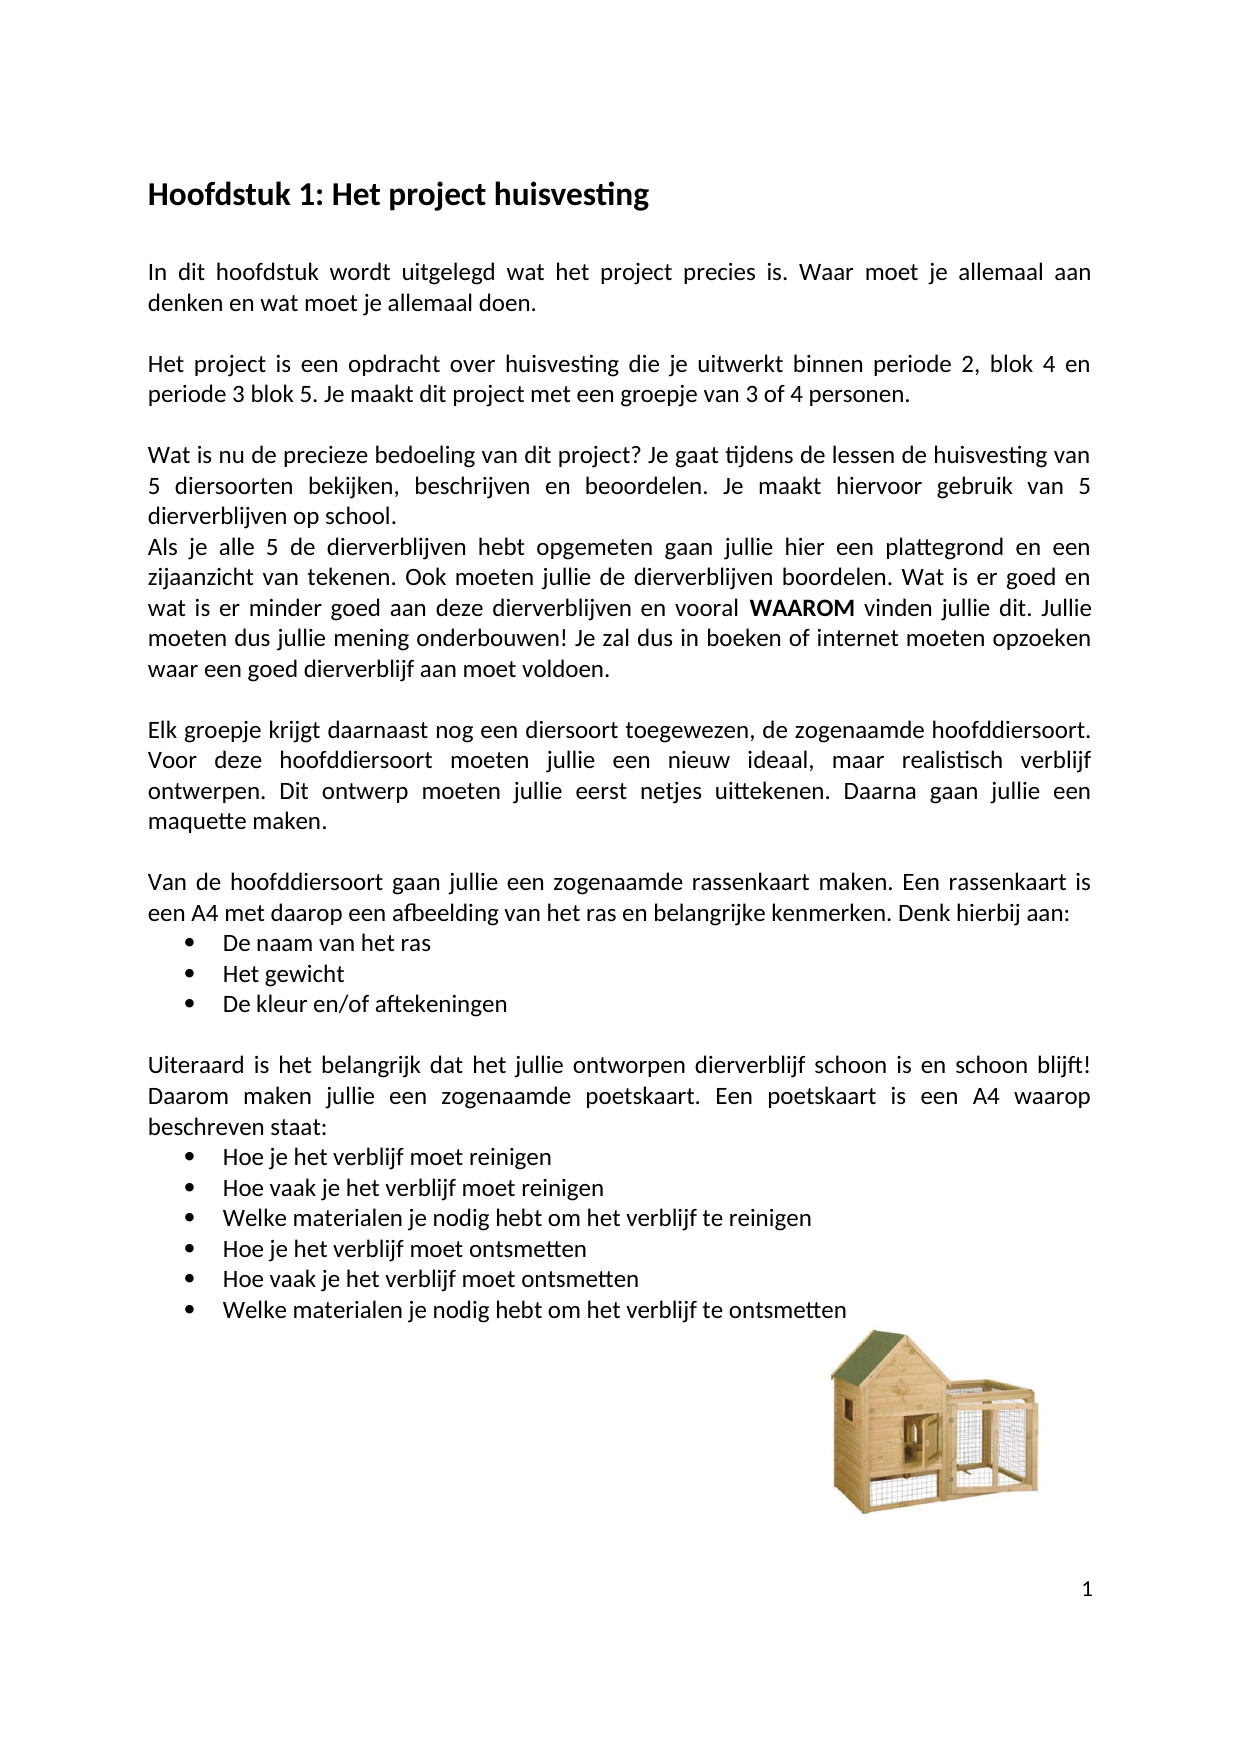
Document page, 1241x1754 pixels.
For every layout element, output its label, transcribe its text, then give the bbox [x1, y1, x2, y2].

text Als je alle 5 de dierverblijven hebt opgemeten gaan jullie hier een plattegrond en een zijaanzicht van tekenen. Ook moeten jullie de dierverblijven boordelen. Wat is er goed en wat is er minder goed aan deze dierverblijven en vooral WAAROM vinden jullie dit. Jullie moeten dus jullie mening onderbouwen! Je zal dus in boeken of internet moeten opzoeken waar een goed dierverblijf aan moet voldoen. [148, 531, 1093, 683]
picture [802, 1324, 1093, 1519]
text Uiteraard is het belangrijk dat het jullie ontworpen dierverblijf schoon is en schoon blijft! Daarom maken jullie een zogenaamde poetskaart. Een poetskaart is een A4 waarop beschreven staat: [148, 1050, 1093, 1141]
list Hoe je het verblijf moet ontsmetten [185, 1233, 1093, 1263]
text Elk groepje krijgt daarnaast nog een diersoort toegewezen, de zogenaamde hoofddiersoort. Voor deze hoofddiersoort moeten jullie een nieuw ideaal, maar realistisch verblijf ontwerpen. Dit ontwerp moeten jullie eerst netjes uittekenen. Daarna gaan jullie een maquette maken. [148, 714, 1093, 836]
list Hoe vaak je het verblijf moet ontsmetten [185, 1263, 1093, 1294]
list Welke materialen je nodig hebt om het verblijf te ontsmetten [185, 1294, 1093, 1324]
list De kleur en/of aftekeningen [185, 989, 1093, 1019]
list Welke materialen je nodig hebt om het verblijf te reinigen [185, 1202, 1093, 1233]
list Hoe je het verblijf moet reinigen [185, 1141, 1093, 1172]
text Het project is een opdracht over huisvesting die je uitwerkt binnen periode 2, blok 4 en periode 3 blok 5. Je maakt dit project met een groepje van 3 of 4 personen. [148, 348, 1093, 409]
text In dit hoofdstuk wordt uitgelegd wat het project precies is. Waar moet je allemaal aan denken en wat moet je allemaal doen. [148, 256, 1093, 317]
text Van de hoofddiersoort gaan jullie een zogenaamde rassenkaart maken. Een rassenkaart is een A4 met daarop een afbeelding van het ras en belangrijke kenmerken. Denk hierbij aan: [148, 867, 1093, 928]
list De naam van het ras [185, 928, 1093, 958]
subtitle Hoofdstuk 1: Het project huisvesting [148, 173, 1093, 213]
list Het gewicht [185, 958, 1093, 989]
list Hoe vaak je het verblijf moet reinigen [185, 1172, 1093, 1202]
text Wat is nu de precieze bedoeling van dit project? Je gaat tijdens de lessen de huisvesting van 5 diersoorten bekijken, beschrijven en beoordelen. Je maakt hiervoor gebruik van 5 dierverblijven op school. [148, 439, 1093, 531]
